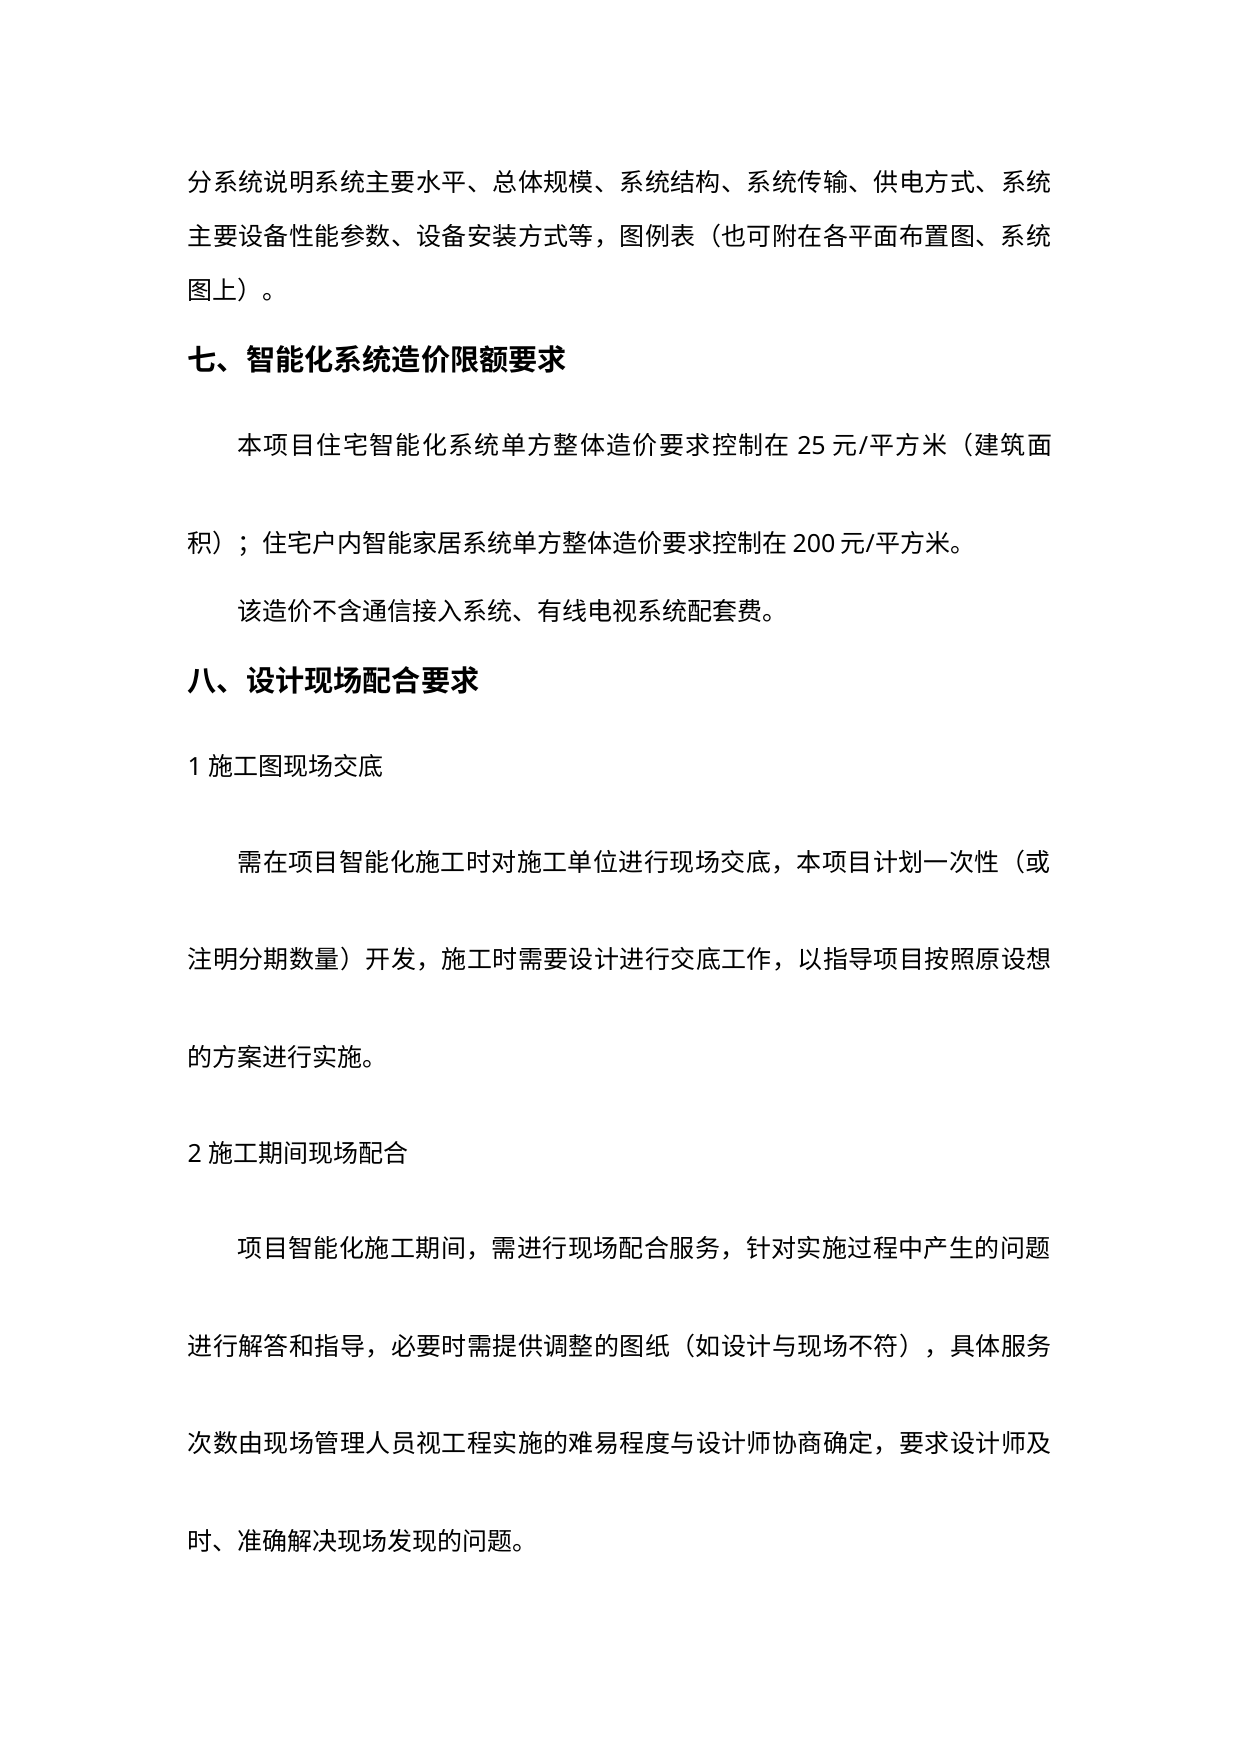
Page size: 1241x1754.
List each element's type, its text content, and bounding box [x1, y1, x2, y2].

text 八、设计现场配合要求 [187, 646, 1053, 711]
text 项目智能化施工期间，需进行现场配合服务，针对实施过程中产生的问题进行解答和指导，必要时需提供调整的图纸（如设计与现场不符），具体服务次数由现场管理人员视工程实施的难易程度与设计师协商确定，要求设计师及时、准确解决现场发现的问题。 [187, 1214, 1053, 1572]
text 2 施工期间现场配合 [187, 1119, 1053, 1184]
text 1 施工图现场交底 [187, 732, 1053, 797]
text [187, 162, 1053, 307]
text 需在项目智能化施工时对施工单位进行现场交底，本项目计划一次性（或注明分期数量）开发，施工时需要设计进行交底工作，以指导项目按照原设想的方案进行实施。 [187, 828, 1053, 1088]
text 该造价不含通信接入系统、有线电视系统配套费。 [187, 592, 1053, 628]
text 七、智能化系统造价限额要求 [187, 325, 1053, 390]
text 本项目住宅智能化系统单方整体造价要求控制在25元/平方米（建筑面积）；住宅户内智能家居系统单方整体造价要求控制在200元/平方米。 [187, 411, 1053, 574]
